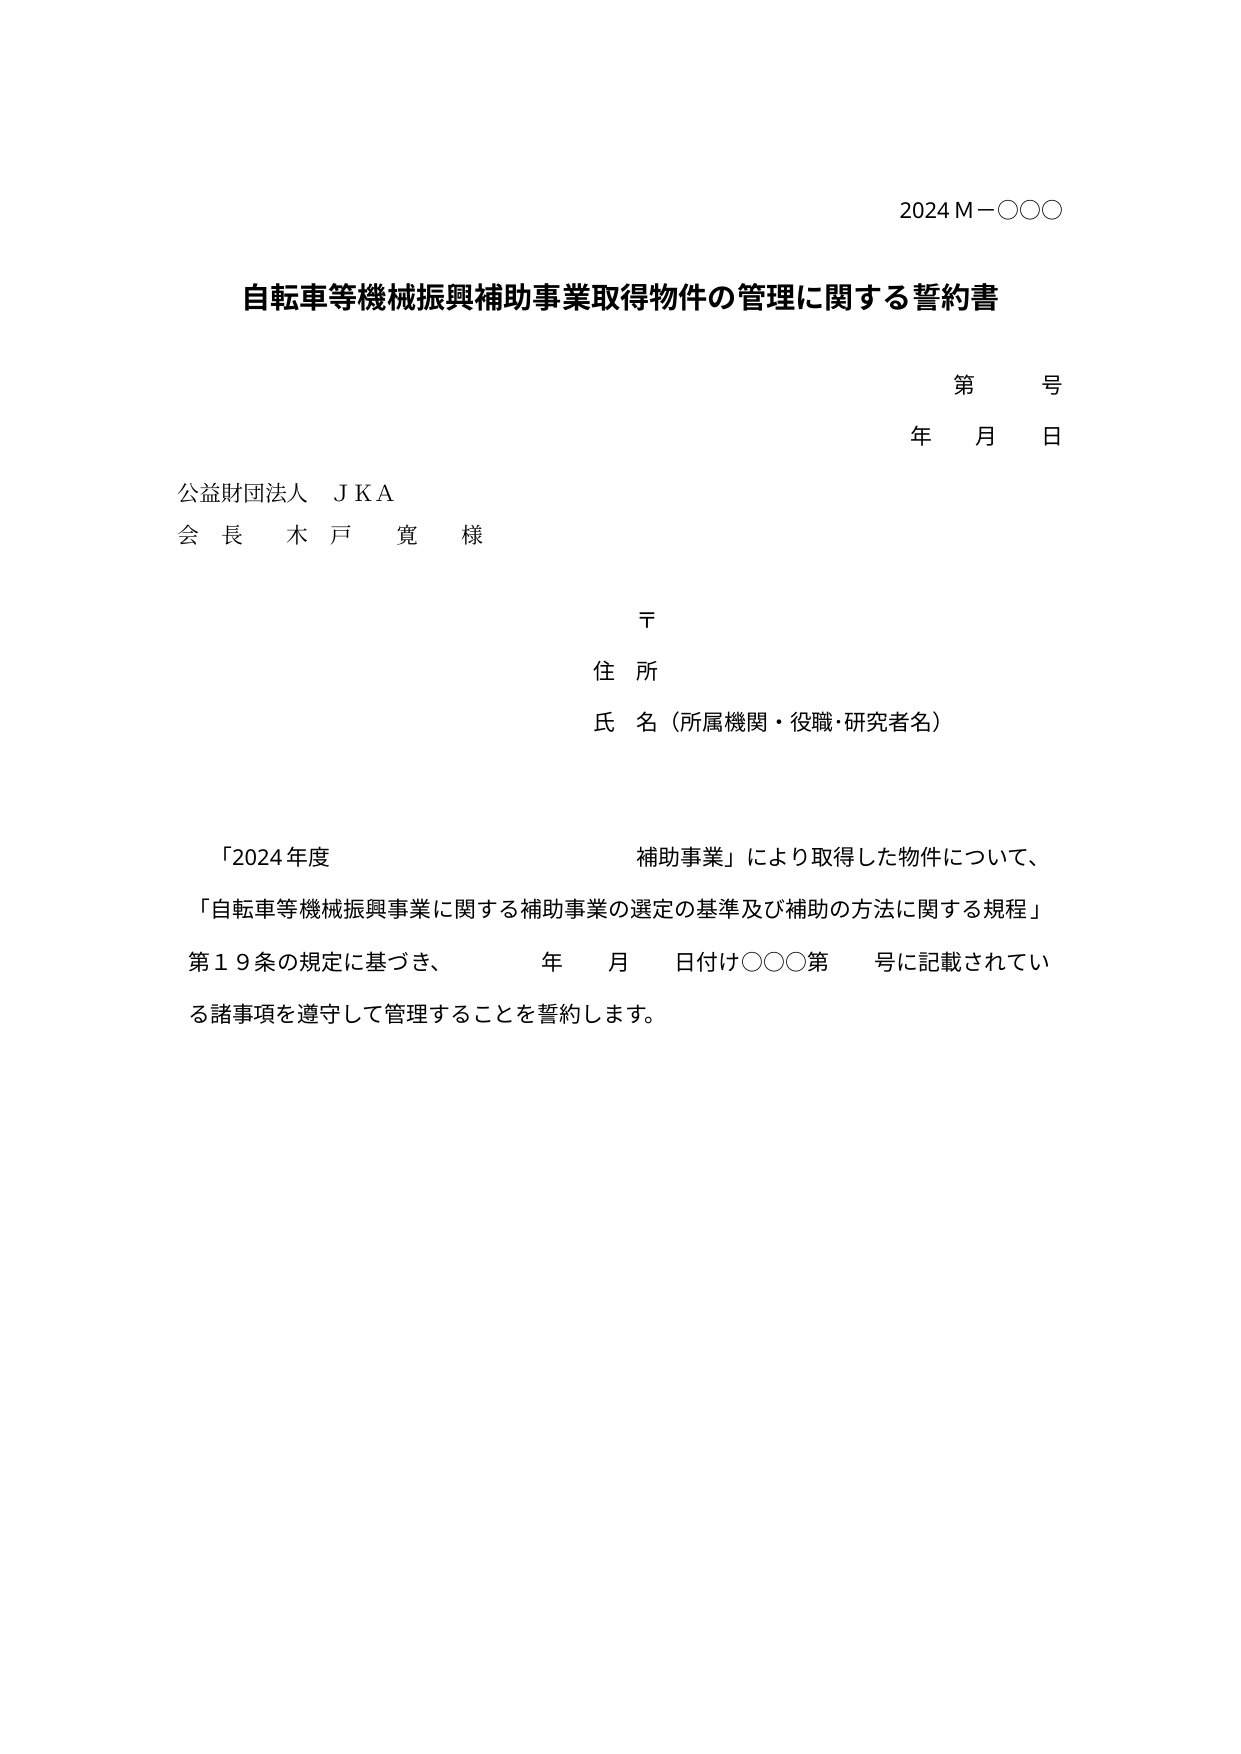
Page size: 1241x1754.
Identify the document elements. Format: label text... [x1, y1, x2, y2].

text 公益財団法人 ＪＫＡ [177, 468, 1063, 510]
text 「2024年度 補助事業」により取得した物件について、「機械振興事業に関する補助事業の選定の基準及び補助の方法に関する規程」第１９条の規定に基づき、 年 月 日付け○○○第 号に記載されている諸事項を遵守して管理することを誓約します。 [188, 838, 1052, 1031]
text 氏 名（所属機関・役職･研究者名） [549, 704, 1063, 739]
text 第 号 [177, 367, 1063, 402]
text 2024Ｍ－○○○ [177, 191, 1063, 226]
text 住 所 [549, 653, 1063, 688]
text 会 長 木 戸 寛 様 [177, 510, 1063, 552]
text 〒 [593, 602, 1063, 637]
text 機械振興補助事業取得物件の管理に関する誓約書 [177, 261, 1063, 331]
text 年 月 日 [177, 417, 1063, 453]
